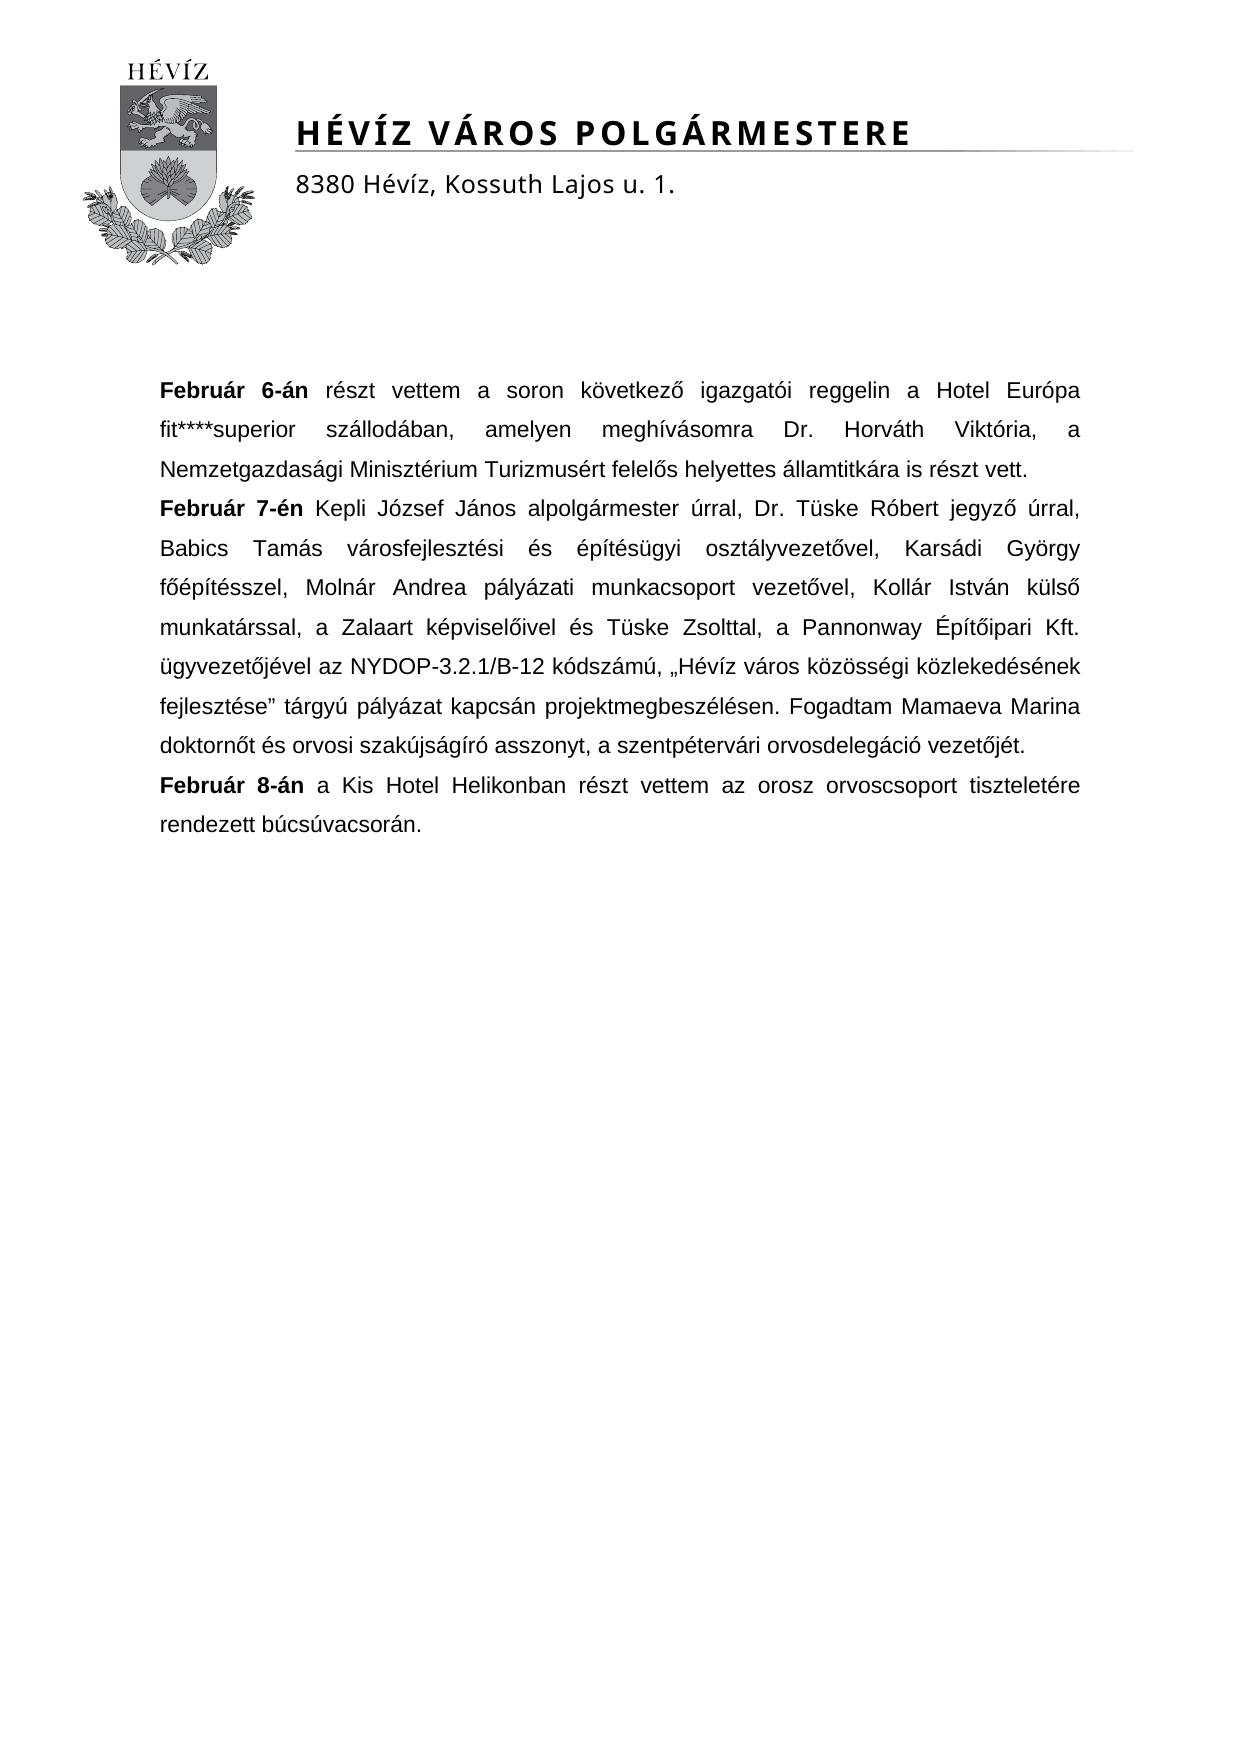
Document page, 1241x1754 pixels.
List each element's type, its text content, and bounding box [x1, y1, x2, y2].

text Február 7-én Kepli József János alpolgármester úrral, Dr. Tüske Róbert jegyző úrral, Babics Tamás városfejlesztési és építésügyi osztályvezetővel, Karsádi György főépítésszel, Molnár Andrea pályázati munkacsoport vezetővel, Kollár István külső munkatárssal, a Zalaart képviselőivel és Tüske Zsolttal, a Pannonway Építőipari Kft. ügyvezetőjével az NYDOP-3.2.1/B-12 kódszámú, „Hévíz város közösségi közlekedésének fejlesztése” tárgyú pályázat kapcsán projektmegbeszélésen. Fogadtam Mamaeva Marina doktornőt és orvosi szakújságíró asszonyt, a szentpétervári orvosdelegáció vezetőjét. [159, 495, 1081, 758]
text Február 6-án részt vettem a soron következő igazgatói reggelin a Hotel Európa fit****superior szállodában, amelyen meghívásomra Dr. Horváth Viktória, a Nemzetgazdasági Minisztérium Turizmusért felelős helyettes államtitkára is részt vett. [159, 377, 1081, 482]
text Február 8-án a Kis Hotel Helikonban részt vettem az orosz orvoscsoport tiszteletére rendezett búcsúvacsorán. [159, 772, 1081, 837]
